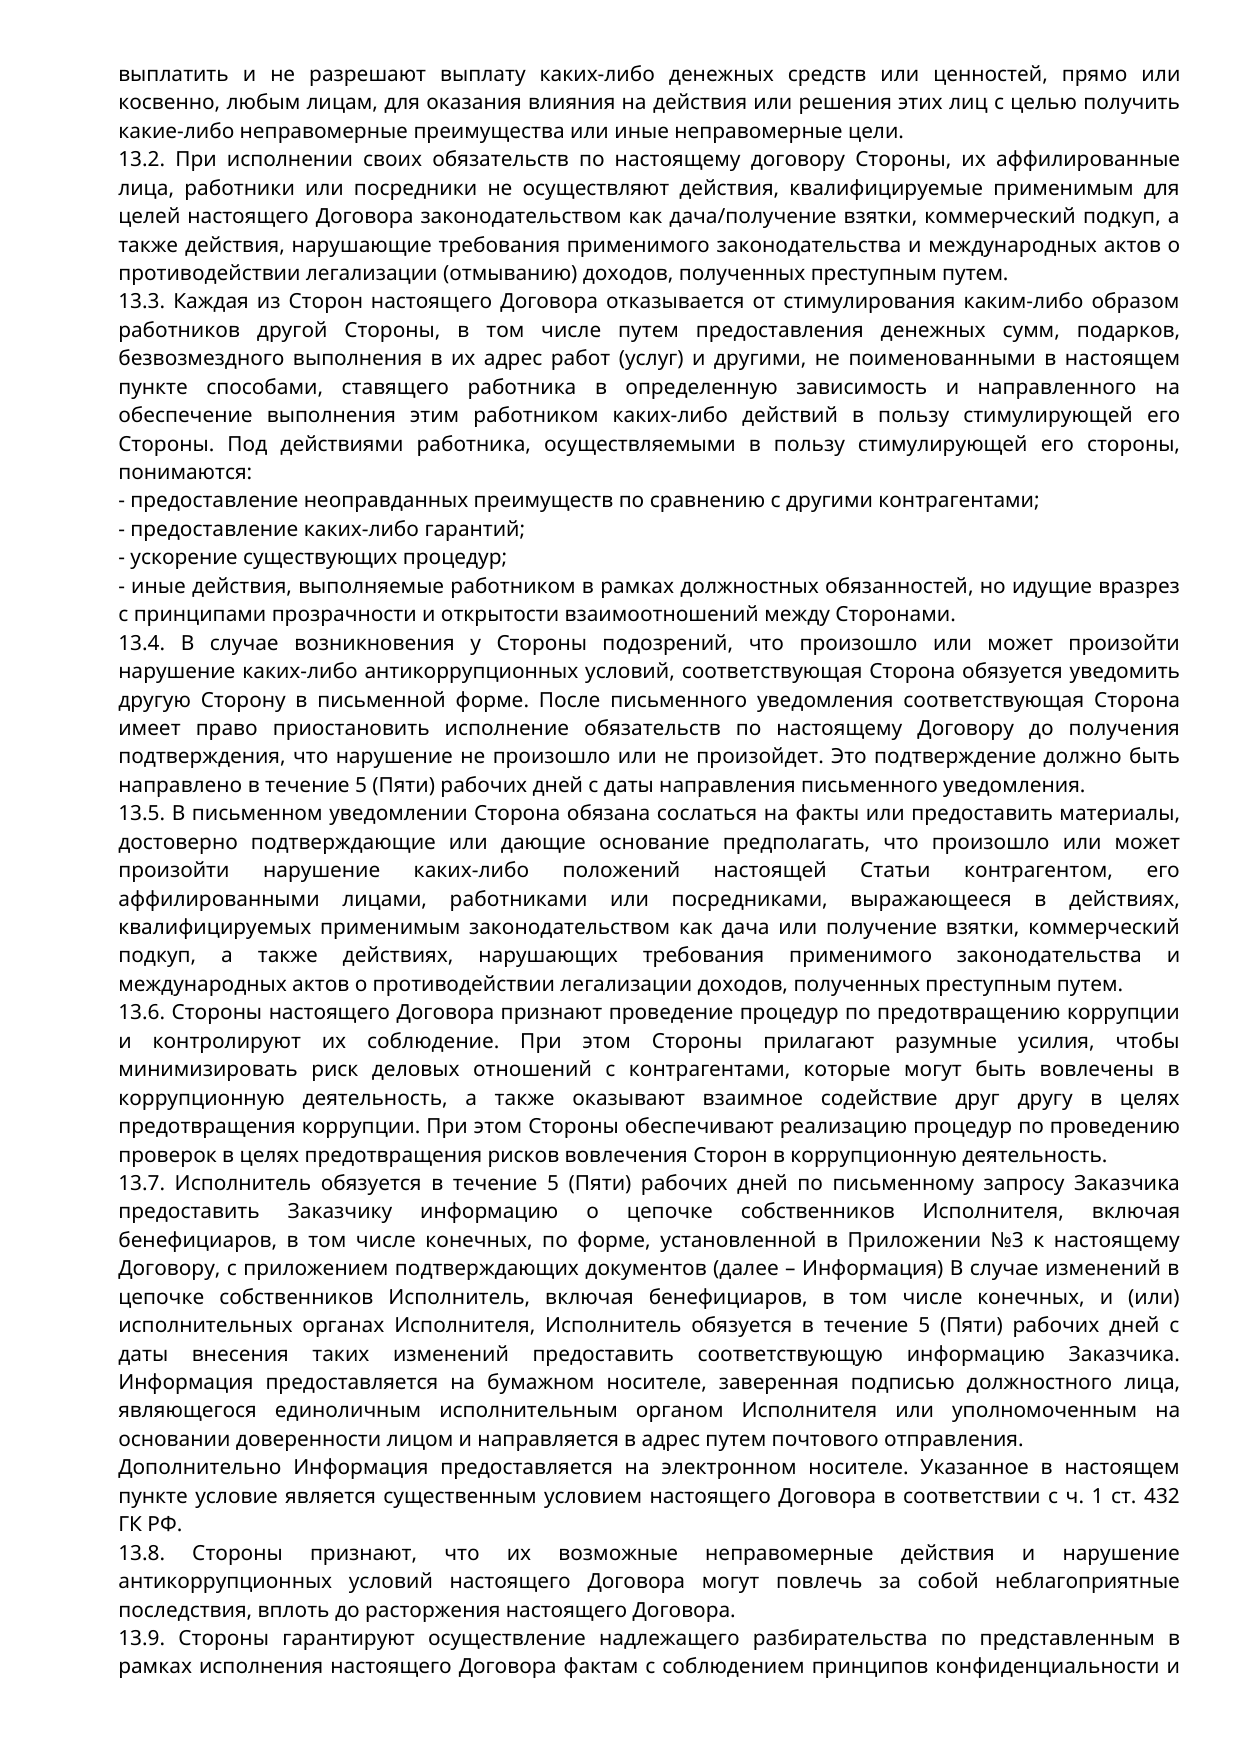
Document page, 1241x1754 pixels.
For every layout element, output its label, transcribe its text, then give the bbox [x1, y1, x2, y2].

list 13.4. В случае возникновения у Стороны подозрений, что произошло или может произойти нарушение каких-либо антикоррупционных условий, соответствующая Сторона обязуется уведомить другую Сторону в письменной форме. После письменного уведомления соответствующая Сторона имеет право приостановить исполнение обязательств по настоящему Договору до получения подтверждения, что нарушение не произошло или не произойдет. Это подтверждение должно быть направлено в течение 5 (Пяти) рабочих дней с даты направления письменного уведомления. [118, 628, 1181, 798]
list 13.2. При исполнении своих обязательств по настоящему договору Стороны, их аффилированные лица, работники или посредники не осуществляют действия, квалифицируемые применимым для целей настоящего Договора законодательством как дача/получение взятки, коммерческий подкуп, а также действия, нарушающие требования применимого законодательства и международных актов о противодействии легализации (отмыванию) доходов, полученных преступным путем. [118, 144, 1181, 287]
list - предоставление каких-либо гарантий; [118, 514, 1181, 542]
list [118, 1623, 1181, 1680]
list - предоставление неоправданных преимуществ по сравнению с другими контрагентами; [118, 486, 1181, 514]
list - иные действия, выполняемые работником в рамках должностных обязанностей, но идущие вразрез с принципами прозрачности и открытости взаимоотношений между Сторонами. [118, 571, 1181, 628]
list 13.7. Исполнитель обязуется в течение 5 (Пяти) рабочих дней по письменному запросу Заказчика предоставить Заказчику информацию о цепочке собственников Исполнителя, включая бенефициаров, в том числе конечных, по форме, установленной в Приложении №3 к настоящему Договору, с приложением подтверждающих документов (далее – Информация) В случае изменений в цепочке собственников Исполнитель, включая бенефициаров, в том числе конечных, и (или) исполнительных органах Исполнителя, Исполнитель обязуется в течение 5 (Пяти) рабочих дней с даты внесения таких изменений предоставить соответствующую информацию Заказчика. Информация предоставляется на бумажном носителе, заверенная подписью должностного лица, являющегося единоличным исполнительным органом Исполнителя или уполномоченным на основании доверенности лицом и направляется в адрес путем почтового отправления. [118, 1168, 1181, 1452]
list 13.3. Каждая из Сторон настоящего Договора отказывается от стимулирования каким-либо образом работников другой Стороны, в том числе путем предоставления денежных сумм, подарков, безвозмездного выполнения в их адрес работ (услуг) и другими, не поименованными в настоящем пункте способами, ставящего работника в определенную зависимость и направленного на обеспечение выполнения этим работником каких-либо действий в пользу стимулирующей его Стороны. Под действиями работника, осуществляемыми в пользу стимулирующей его стороны, понимаются: [118, 287, 1181, 486]
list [118, 59, 1181, 144]
list - ускорение существующих процедур; [118, 542, 1181, 571]
list 13.8. Стороны признают, что их возможные неправомерные действия и нарушение антикоррупционных условий настоящего Договора могут повлечь за собой неблагоприятные последствия, вплоть до расторжения настоящего Договора. [118, 1538, 1181, 1623]
list Дополнительно Информация предоставляется на электронном носителе. Указанное в настоящем пункте условие является существенным условием настоящего Договора в соответствии с ч. 1 ст. 432 ГК РФ. [118, 1452, 1181, 1538]
list 13.6. Стороны настоящего Договора признают проведение процедур по предотвращению коррупции и контролируют их соблюдение. При этом Стороны прилагают разумные усилия, чтобы минимизировать риск деловых отношений с контрагентами, которые могут быть вовлечены в коррупционную деятельность, а также оказывают взаимное содействие друг другу в целях предотвращения коррупции. При этом Стороны обеспечивают реализацию процедур по проведению проверок в целях предотвращения рисков вовлечения Сторон в коррупционную деятельность. [118, 997, 1181, 1168]
list 13.5. В письменном уведомлении Сторона обязана сослаться на факты или предоставить материалы, достоверно подтверждающие или дающие основание предполагать, что произошло или может произойти нарушение каких-либо положений настоящей Статьи контрагентом, его аффилированными лицами, работниками или посредниками, выражающееся в действиях, квалифицируемых применимым законодательством как дача или получение взятки, коммерческий подкуп, а также действиях, нарушающих требования применимого законодательства и международных актов о противодействии легализации доходов, полученных преступным путем. [118, 798, 1181, 997]
